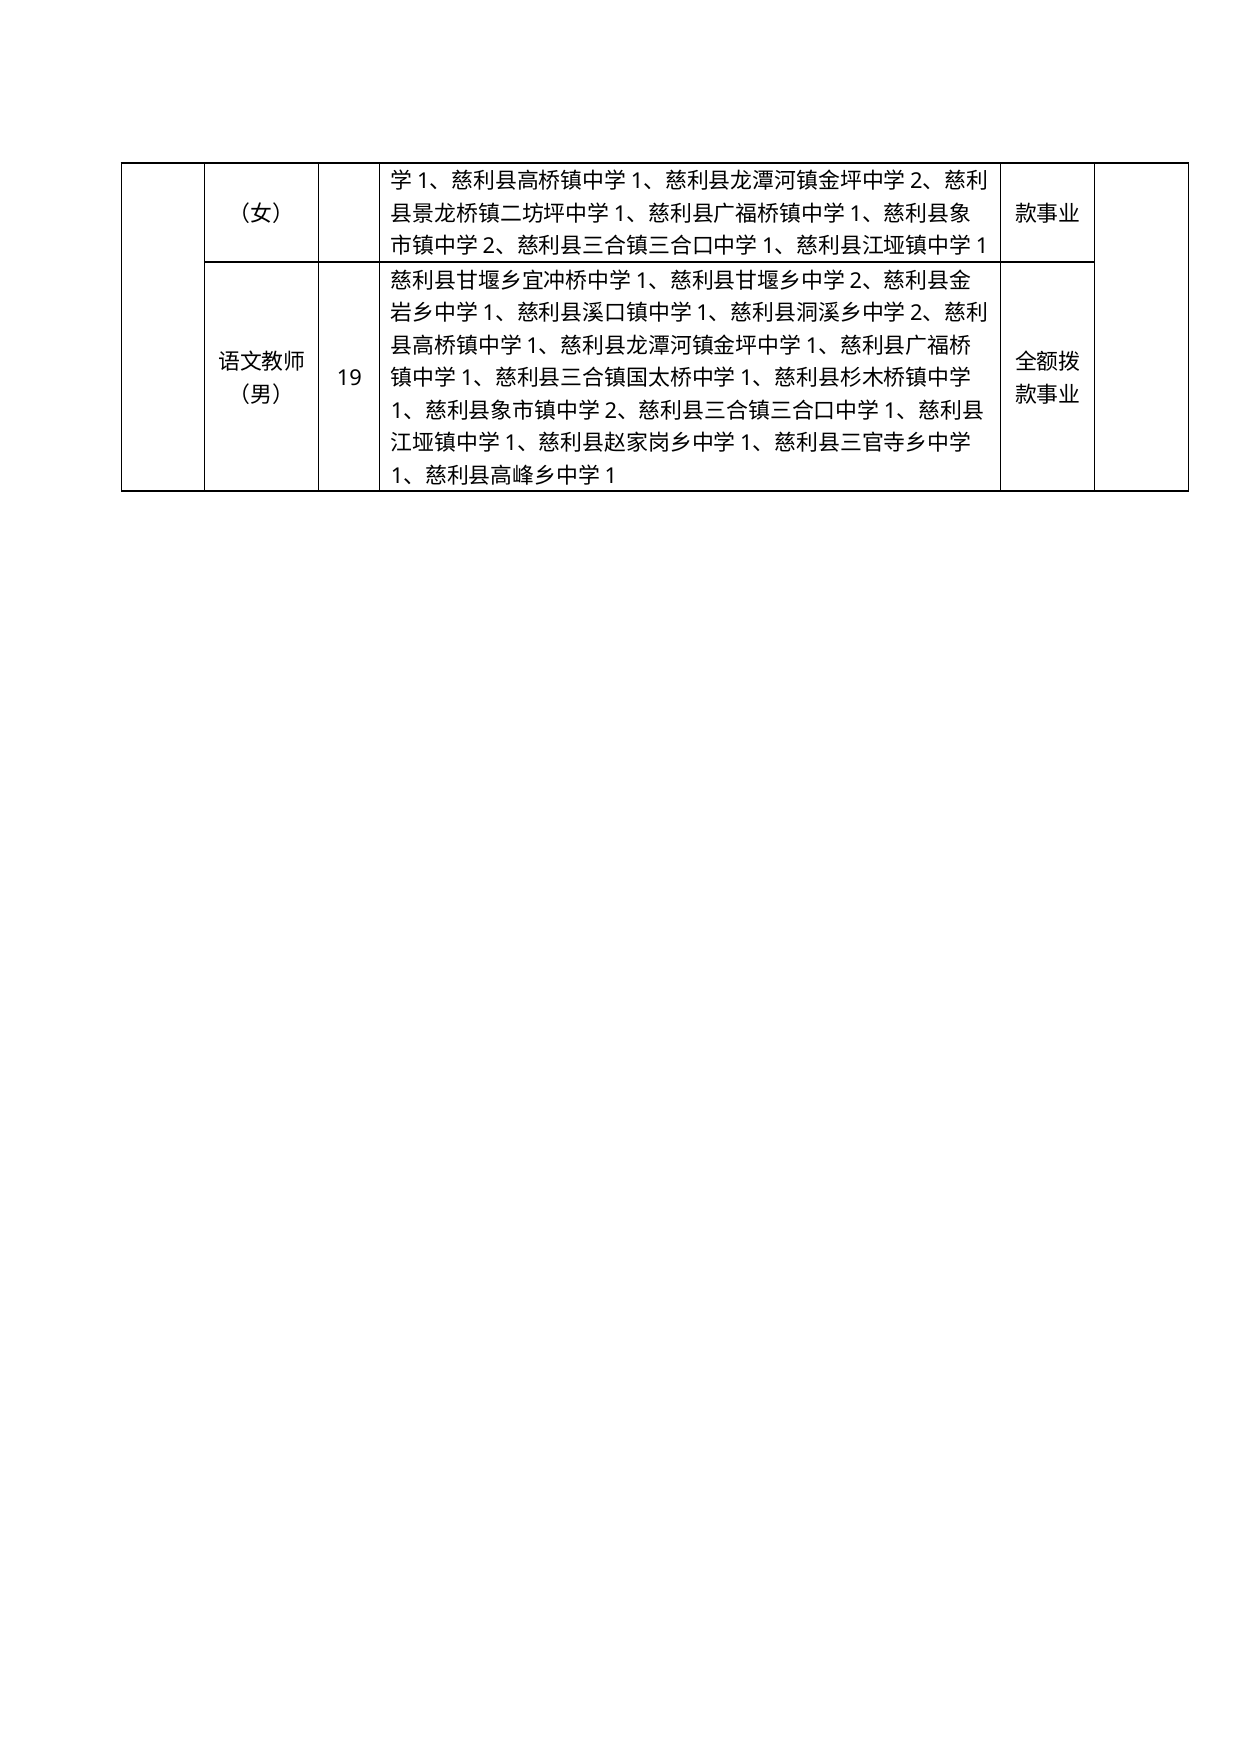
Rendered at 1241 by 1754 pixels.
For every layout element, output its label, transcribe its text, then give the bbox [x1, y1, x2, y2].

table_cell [380, 164, 1000, 261]
table_cell 慈利县甘堰乡宜冲桥中学1、慈利县甘堰乡中学2、慈利县金岩乡中学1、慈利县溪口镇中学1、慈利县洞溪乡中学2、慈利县高桥镇中学1、慈利县龙潭河镇金坪中学1、慈利县广福桥镇中学1、慈利县三合镇国太桥中学1、慈利县杉木桥镇中学1、慈利县象市镇中学2、慈利县三合镇三合口中学1、慈利县江垭镇中学1、慈利县赵家岗乡中学1、慈利县三官寺乡中学1、慈利县高峰乡中学1 [380, 263, 1000, 490]
table_cell 语文教师（女） [205, 164, 318, 261]
table_cell 全额拨款事业 [1001, 263, 1094, 490]
table_cell 19 [319, 263, 379, 490]
table_cell 14 [319, 164, 379, 261]
table_cell 全额拨款事业 [1001, 164, 1094, 261]
table_cell 语文教师（男） [205, 263, 318, 490]
